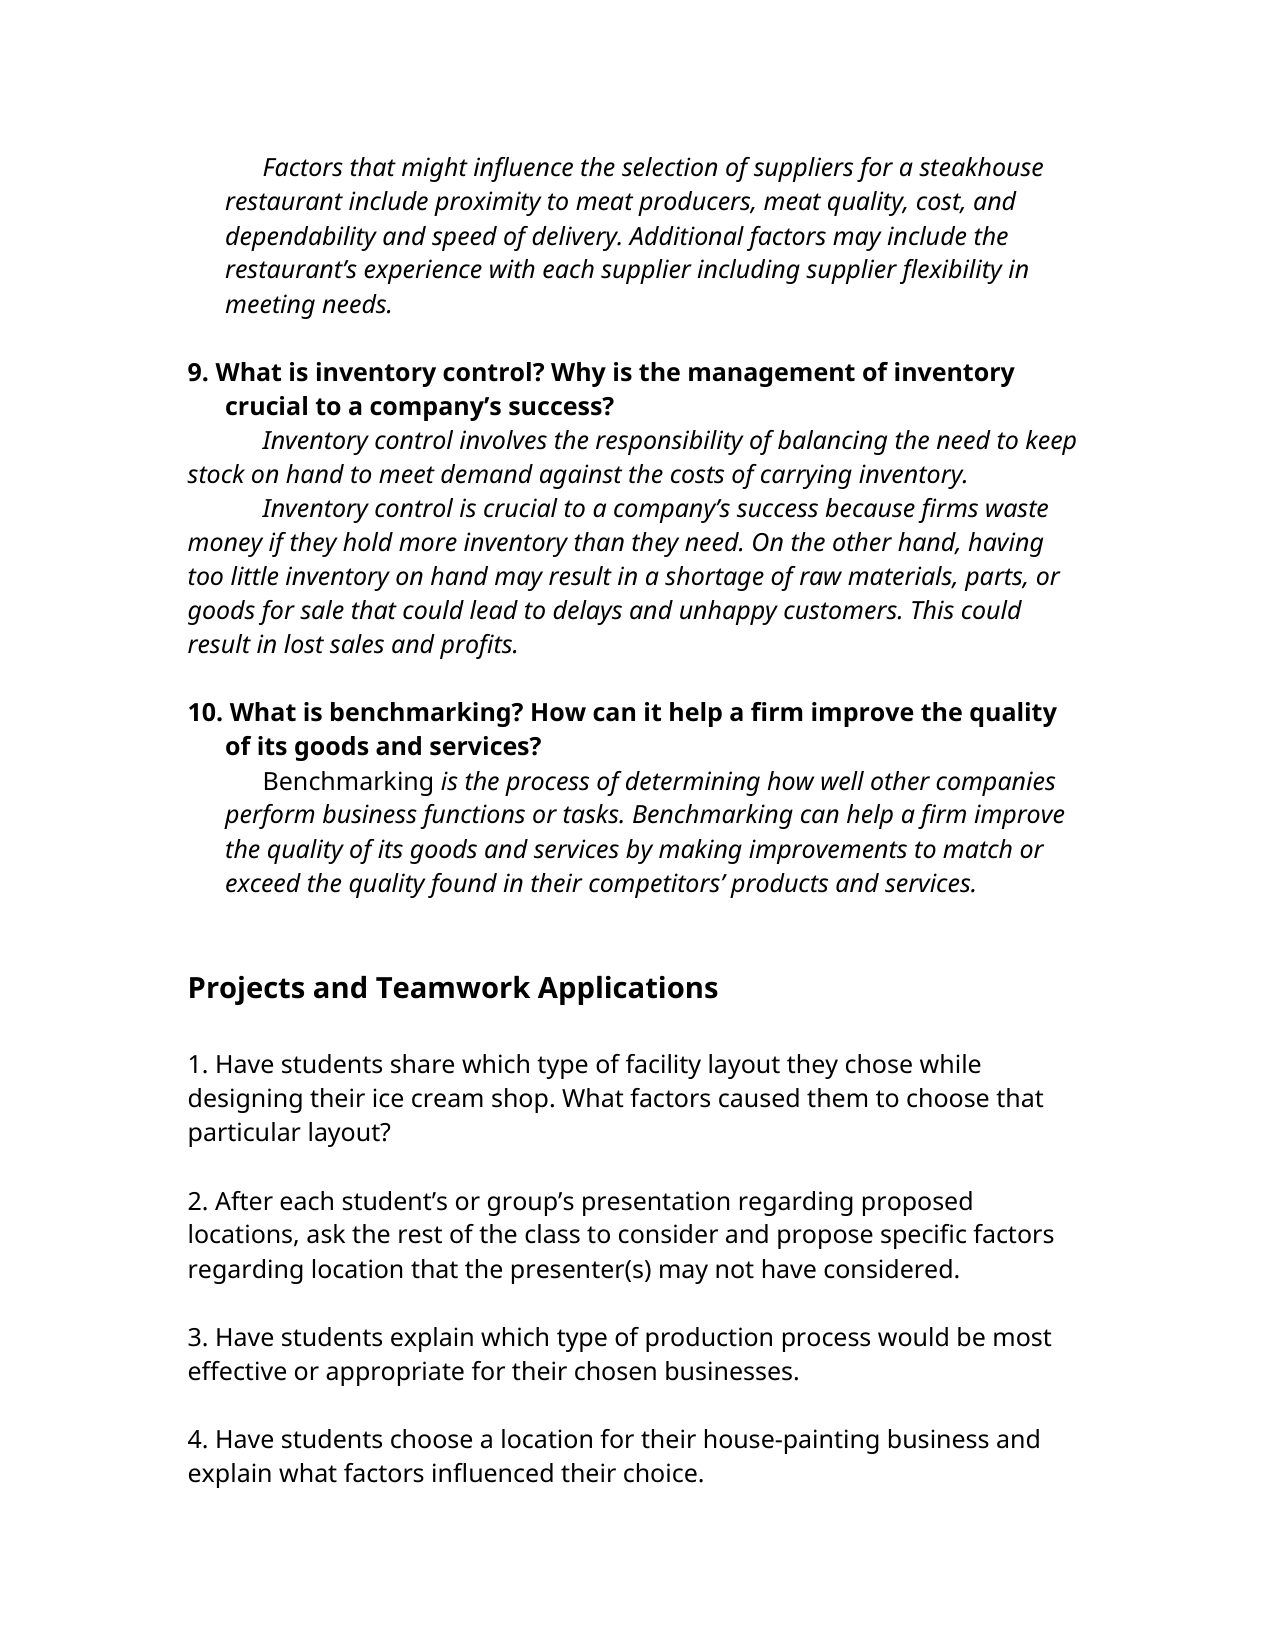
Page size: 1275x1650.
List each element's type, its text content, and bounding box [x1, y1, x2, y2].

list Factors that might influence the selection of suppliers for a steakhouse restaurant include proximity to meat producers, meat quality, cost, and dependability and speed of delivery. Additional factors may include the restaurant’s experience with each supplier including supplier flexibility in meeting needs. [187, 150, 1087, 320]
text Projects and Teamwork Applications [187, 967, 1087, 1007]
text 2. After each student’s or group’s presentation regarding proposed locations, ask the rest of the class to consider and propose specific factors regarding location that the presenter(s) may not have considered. [187, 1183, 1087, 1285]
list 10. What is benchmarking? How can it help a firm improve the quality of its goods and services? [187, 695, 1087, 763]
text 3. Have students explain which type of production process would be most effective or appropriate for their chosen businesses. [187, 1319, 1087, 1387]
text Inventory control is crucial to a company’s success because firms waste money if they hold more inventory than they need. On the other hand, having too little inventory on hand may result in a shortage of raw materials, parts, or goods for sale that could lead to delays and unhappy customers. This could result in lost sales and profits. [187, 491, 1087, 661]
list Benchmarking is the process of determining how well other companies perform business functions or tasks. Benchmarking can help a firm improve the quality of its goods and services by making improvements to match or exceed the quality found in their competitors’ products and services. [225, 763, 1087, 899]
text 1. Have students share which type of facility layout they chose while designing their ice cream shop. What factors caused them to choose that particular layout? [187, 1047, 1087, 1149]
text 9. What is inventory control? Why is the management of inventory [187, 354, 1087, 388]
text crucial to a company’s success? Inventory control involves the responsibility of balancing the need to keep stock on hand to meet demand against the costs of carrying inventory. [187, 388, 1087, 491]
text 4. Have students choose a location for their house-painting business and explain what factors influenced their choice. [187, 1422, 1087, 1490]
